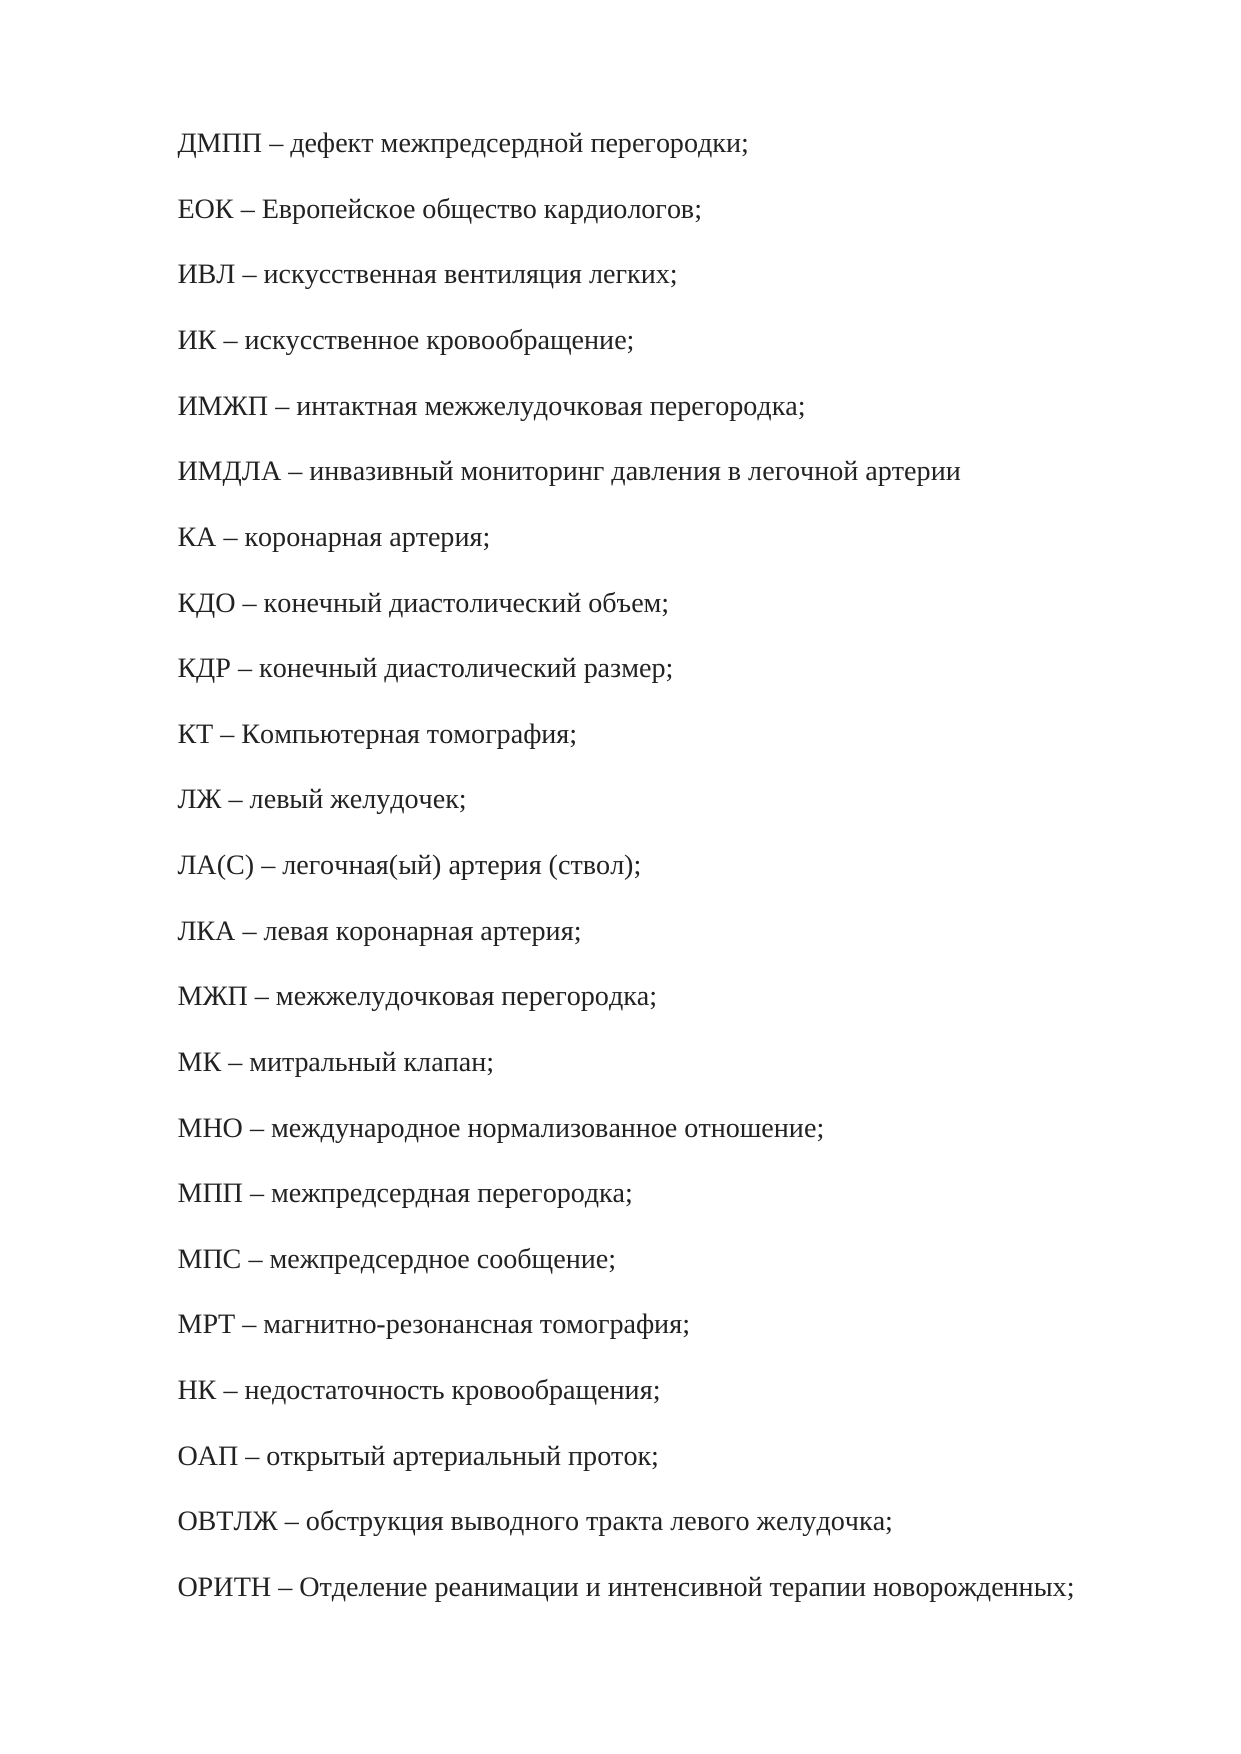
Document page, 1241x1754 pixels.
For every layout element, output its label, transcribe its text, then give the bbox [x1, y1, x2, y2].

text КА – коронарная артерия; [177, 512, 1152, 552]
text ЛА(С) – легочная(ый) артерия (ствол); [177, 840, 1152, 881]
text МК – митральный клапан; [177, 1037, 1152, 1077]
text ЕОК – Европейское общество кардиологов; [177, 184, 1152, 224]
text МПП – межпредсердная перегородка; [177, 1168, 1152, 1209]
text ИМДЛА – инвазивный мониторинг давления в легочной артерии [177, 446, 1152, 487]
text ОАП – открытый артериальный проток; [177, 1431, 1152, 1471]
text ЛКА – левая коронарная артерия; [177, 906, 1152, 946]
text НК – недостаточность кровообращения; [177, 1365, 1152, 1406]
text МЖП – межжелудочковая перегородка; [177, 971, 1152, 1012]
text ИК – искусственное кровообращение; [177, 315, 1152, 356]
text ИМЖП – интактная межжелудочковая перегородка; [177, 381, 1152, 421]
text ОВТЛЖ – обструкция выводного тракта левого желудочка; [177, 1496, 1152, 1537]
text КДР – конечный диастолический размер; [177, 643, 1152, 684]
text МПС – межпредсердное сообщение; [177, 1234, 1152, 1274]
text КТ – Компьютерная томография; [177, 709, 1152, 749]
text ДМПП – дефект межпредсердной перегородки; [177, 118, 1152, 159]
text МНО – международное нормализованное отношение; [177, 1102, 1152, 1143]
text КДО – конечный диастолический объем; [177, 577, 1152, 618]
text ОРИТН – Отделение реанимации и интенсивной терапии новорожденных; [177, 1562, 1152, 1602]
text ЛЖ – левый желудочек; [177, 774, 1152, 815]
text ИВЛ – искусственная вентиляция легких; [177, 249, 1152, 290]
text МРТ – магнитно-резонансная томография; [177, 1299, 1152, 1340]
